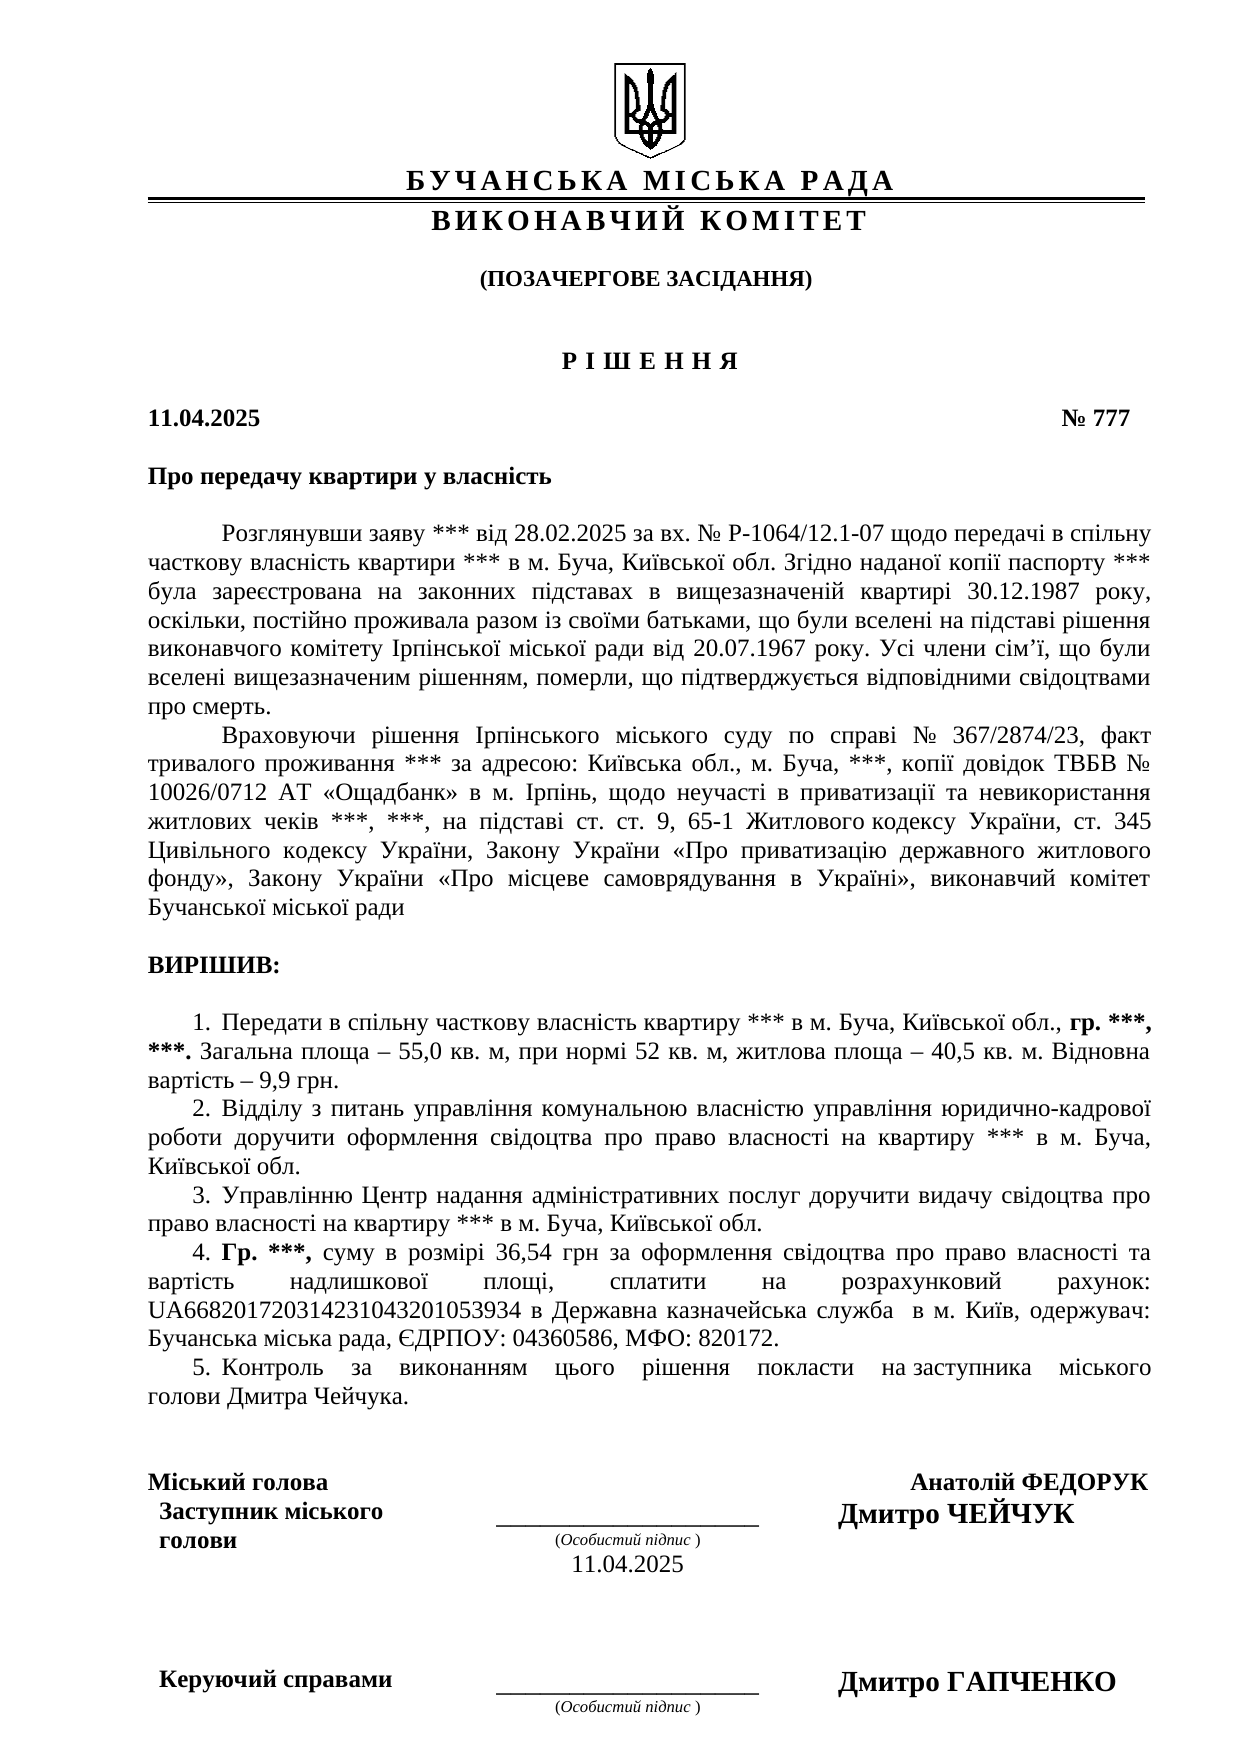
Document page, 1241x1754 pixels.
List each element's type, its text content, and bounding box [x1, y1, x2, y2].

text 11.04.2025 № 777 [148, 403, 1152, 432]
text Враховуючи рішення Ірпінського міського суду по справі № 367/2874/23, факт тривалого проживання *** за адресою: Київська обл., м. Буча, ***, копії довідок ТВБВ № 10026/0712 АТ «Ощадбанк» в м. Ірпінь, щодо неучасті в приватизації та невикористання житлових чеків ***, ***, на підставі ст. ст. 9, 65-1 Житлового кодексу України, ст. 345 Цивільного кодексу України, Закону України «Про приватизацію державного житлового фонду», Закону України «Про місцеве самоврядування в Україні», виконавчий комітет Бучанської міської ради [148, 720, 1152, 921]
text БУЧАНСЬКА МІСЬКА РАДА [148, 163, 1152, 197]
table_header Дмитро ЧЕЙЧУК [812, 1496, 1191, 1664]
list Відділу з питань управління комунальною власністю управління юридично-кадрової роботи доручити оформлення свідоцтва про право власності на квартиру *** в м. Буча, Київської обл. [148, 1093, 1152, 1180]
list Управлінню Центр надання адміністративних послуг доручити видачу свідоцтва про право власності на квартиру *** в м. Буча, Київської обл. [148, 1180, 1152, 1237]
text РІШЕННЯ [148, 346, 1152, 375]
table_cell Дмитро ГАПЧЕНКО [812, 1664, 1191, 1739]
text Міський голова Анатолій ФЕДОРУК [148, 1467, 1152, 1496]
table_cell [443, 1664, 812, 1739]
list Контроль за виконанням цього рішення покласти на заступника міського голови Дмитра Чейчука. [148, 1352, 1152, 1410]
list Гр. ***, суму в розмірі 36,54 грн за оформлення свідоцтва про право власності та вартість надлишкової площі, сплатити на розрахунковий рахунок: UA668201720314231043201053934 в Державна казначейська служба в м. Київ, одержувач: Бучанська міська рада, ЄДРПОУ: 04360586, МФО: 820172. [148, 1237, 1152, 1352]
table_header ВИКОНАВЧИЙ КОМІТЕТ (ПОЗАЧЕРГОВЕ ЗАСІДАННЯ) [148, 203, 1144, 317]
table_cell Керуючий справами [148, 1664, 443, 1739]
table_header Заступник міського голови [148, 1496, 443, 1664]
text Розглянувши заяву *** від 28.02.2025 за вх. № Р-1064/12.1-07 щодо передачі в спільну часткову власність квартири *** в м. Буча, Київської обл. Згідно наданої копії паспорту *** була зареєстрована на законних підставах в вищезазначеній квартирі 30.12.1987 року, оскільки, постійно проживала разом із своїми батьками, що були вселені на підставі рішення виконавчого комітету Ірпінської міської ради від 20.07.1967 року. Усі члени сім’ї, що були вселені вищезазначеним рішенням, померли, що підтверджується відповідними свідоцтвами про смерть. [148, 518, 1152, 720]
list Передати в спільну часткову власність квартиру *** в м. Буча, Київської обл., гр. ***, ***. Загальна площа – 55,0 кв. м, при нормі 52 кв. м, житлова площа – 40,5 кв. м. Відновна вартість – 9,9 грн. [148, 1007, 1152, 1093]
text ВИРІШИВ: [148, 950, 1152, 978]
table_header __________________ (Особистий підпис ) 11.04.2025 [443, 1496, 812, 1664]
text Про передачу квартири у власність [148, 461, 1152, 490]
